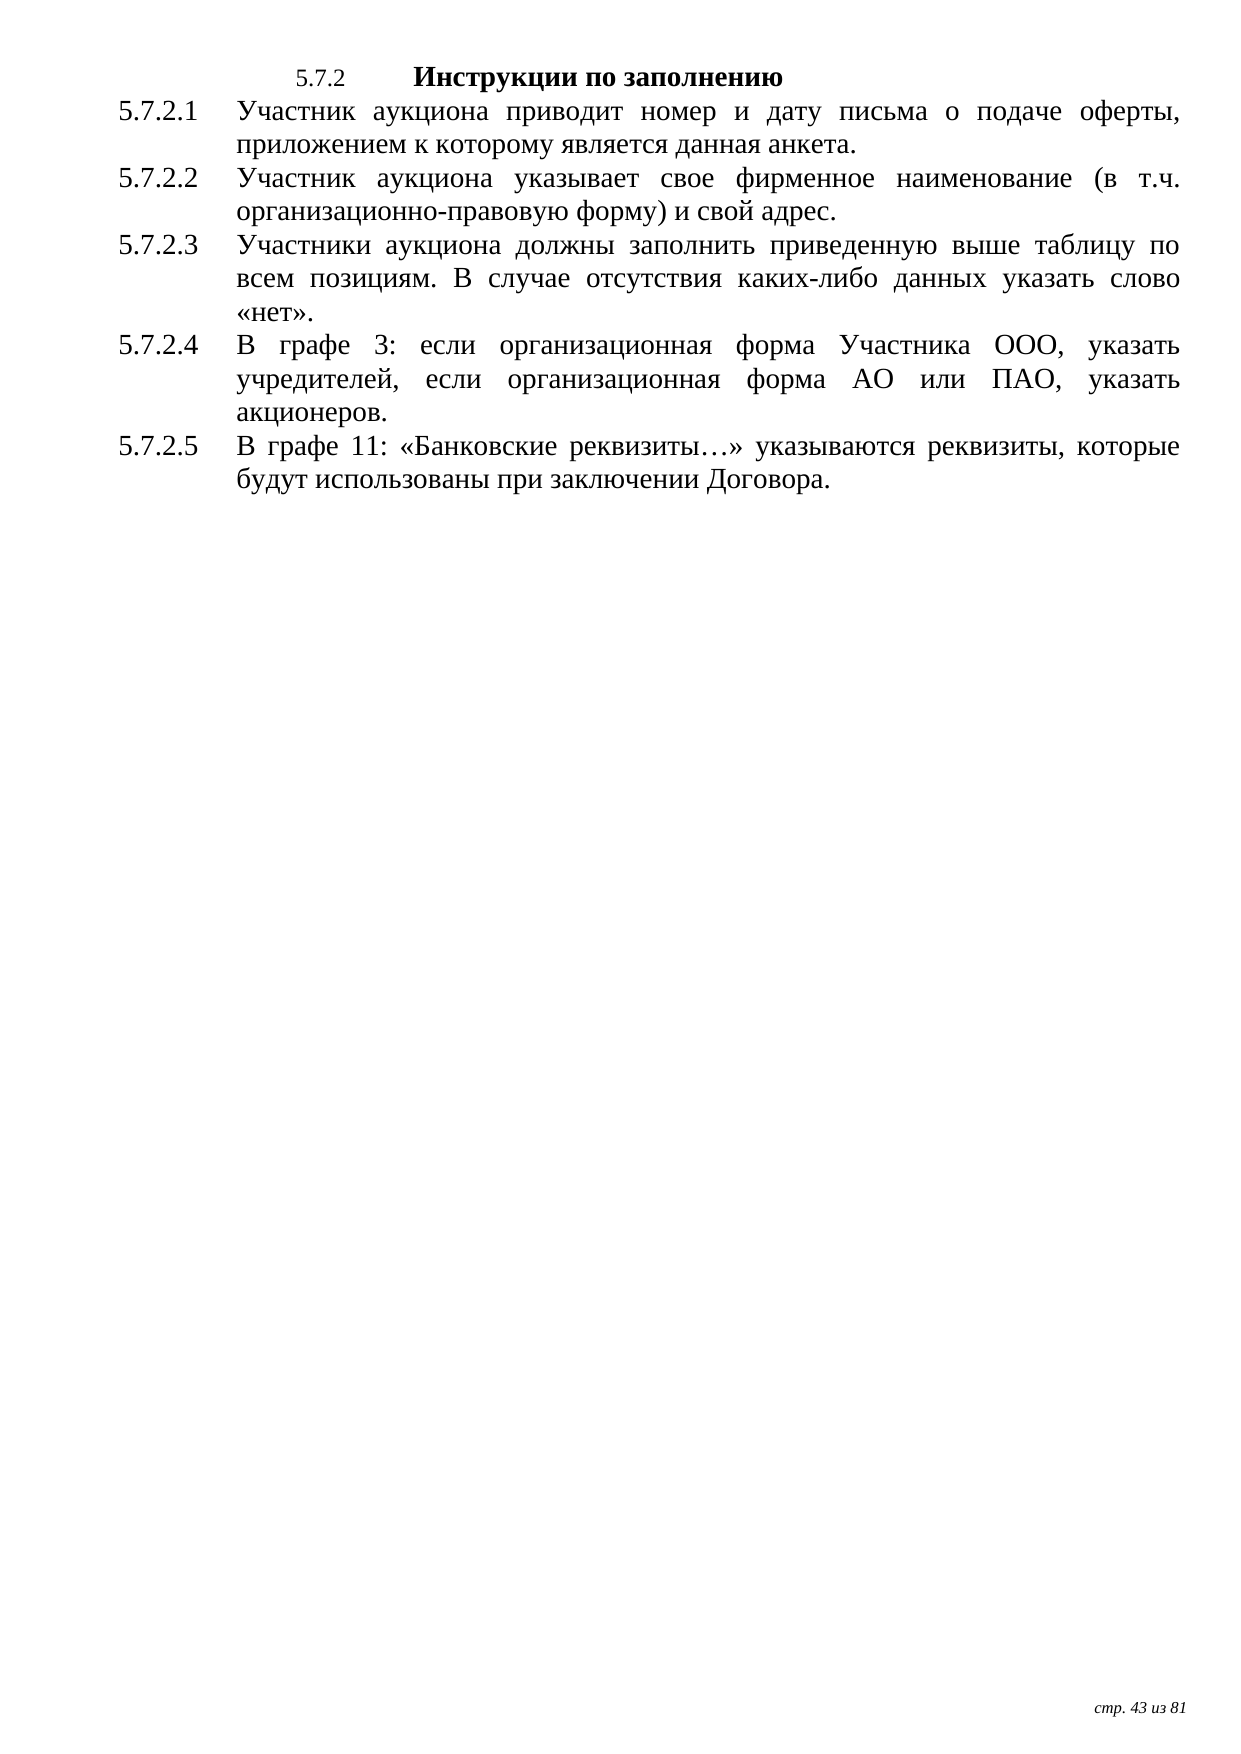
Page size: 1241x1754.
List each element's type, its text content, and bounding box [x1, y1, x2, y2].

text В графе 3: если организационная форма Участника ООО, указать учредителей, если организационная форма АО или ПАО, указать акционеров. [118, 327, 1181, 428]
text Участник аукциона приводит номер и дату письма о подаче оферты, приложением к которому является данная анкета. [118, 93, 1181, 160]
text Участники аукциона должны заполнить приведенную выше таблицу по всем позициям. В случае отсутствия каких-либо данных указать слово «нет». [118, 227, 1181, 327]
text Участник аукциона указывает свое фирменное наименование (в т.ч. организационно-правовую форму) и свой адрес. [118, 160, 1181, 227]
text В графе 11: «Банковские реквизиты…» указываются реквизиты, которые будут использованы при заключении Договора. [118, 428, 1181, 495]
text Инструкции по заполнению [236, 59, 1181, 93]
